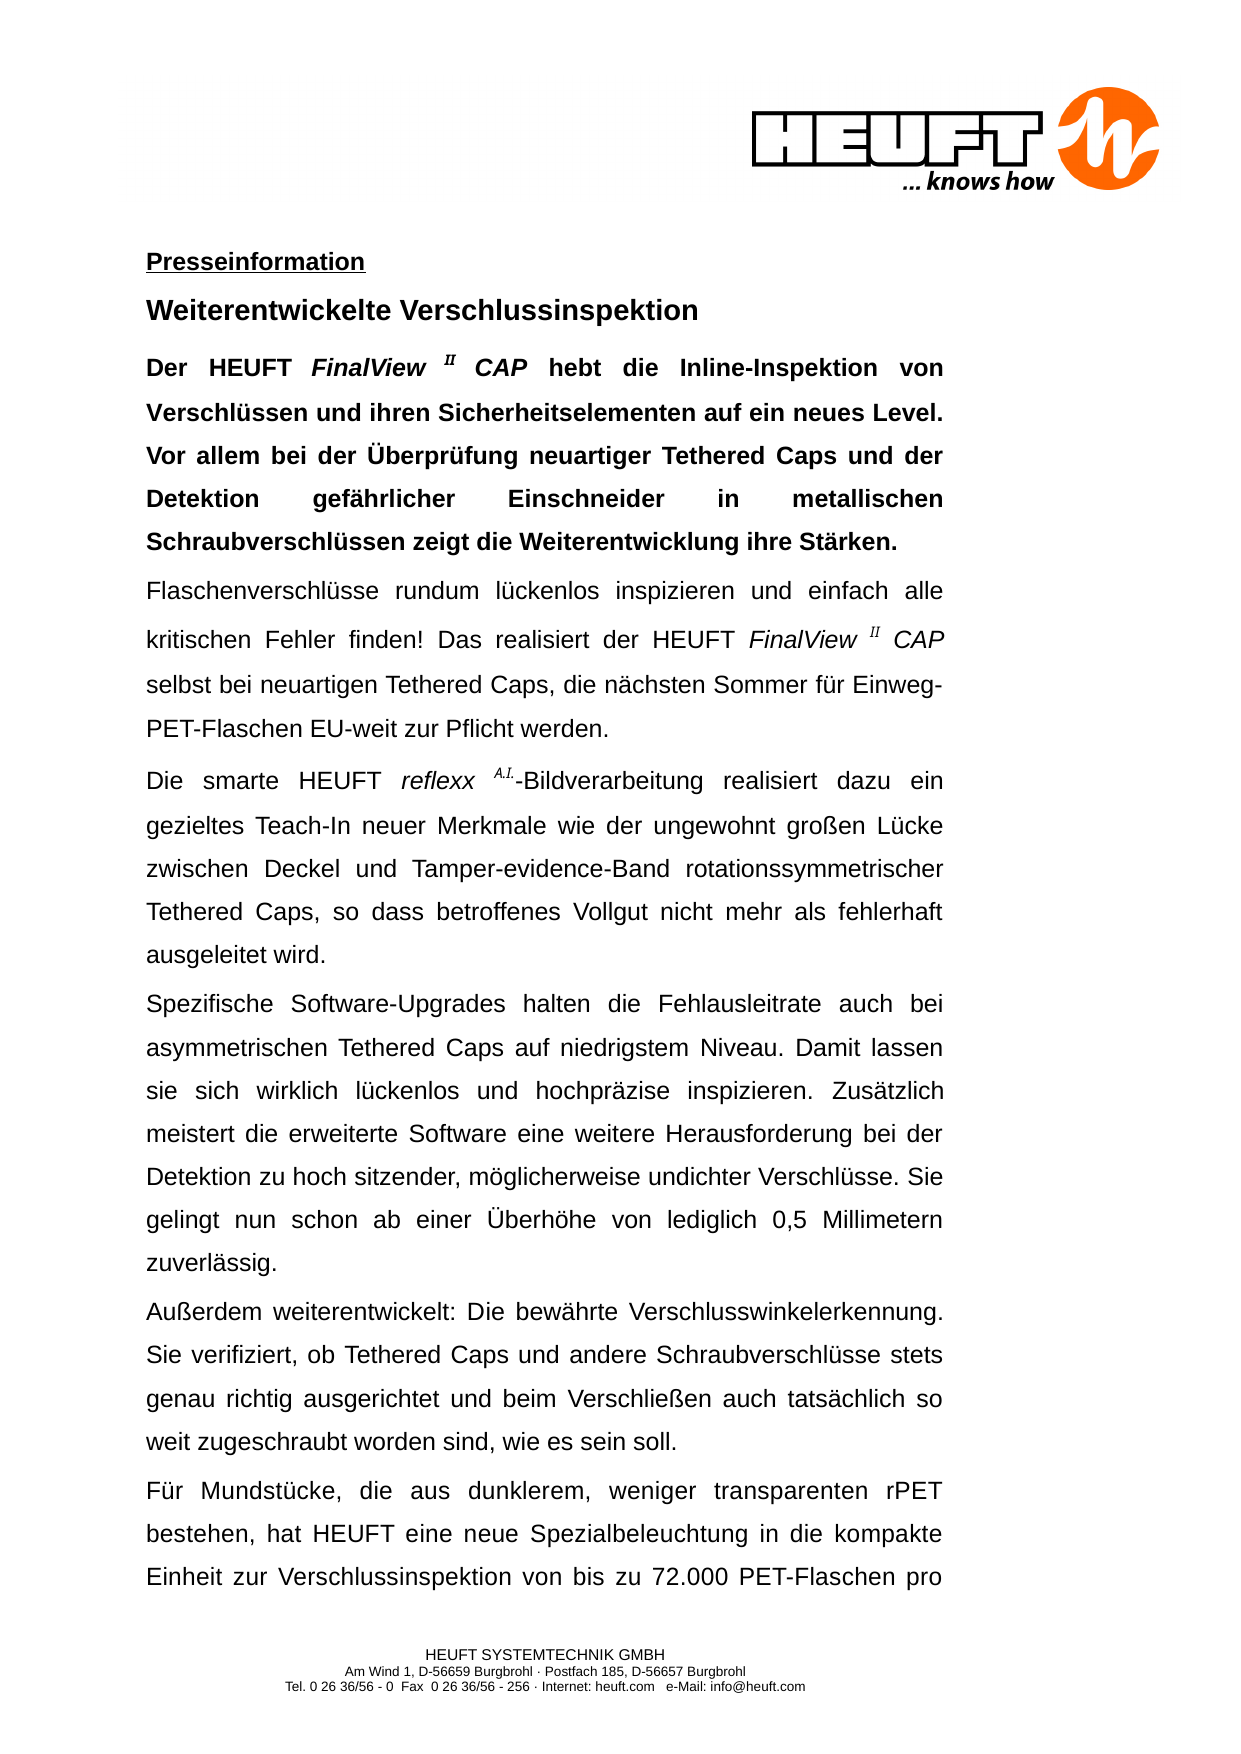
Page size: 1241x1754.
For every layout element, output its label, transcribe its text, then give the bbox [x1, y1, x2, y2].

text Presseinformation [146, 247, 944, 276]
text Flaschenverschlüsse rundum lückenlos inspizieren und einfach alle kritischen Fehler finden! Das realisiert der HEUFT FinalView II CAP selbst bei neuartigen Tethered Caps, die nächsten Sommer für Einweg-PET-Flaschen EU-weit zur Pflicht werden. [146, 576, 944, 742]
text Der HEUFT FinalView II CAP hebt die Inline-Inspektion von Verschlüssen und ihren Sicherheitselementen auf ein neues Level. Vor allem bei der Überprüfung neuartiger Tethered Caps und der Detektion gefährlicher Einschneider in metallischen Schraubverschlüssen zeigt die Weiterentwicklung ihre Stärken. [146, 349, 944, 556]
text Spezifische Software-Upgrades halten die Fehlausleitrate auch bei asymmetrischen Tethered Caps auf niedrigstem Niveau. Damit lassen sie sich wirklich lückenlos und hochpräzise inspizieren. Zusätzlich meistert die erweiterte Software eine weitere Herausforderung bei der Detektion zu hoch sitzender, möglicherweise undichter Verschlüsse. Sie gelingt nun schon ab einer Überhöhe von lediglich 0,5 Millimetern zuverlässig. [146, 989, 944, 1277]
text Weiterentwickelte Verschlussinspektion [146, 293, 944, 327]
text Die smarte HEUFT reflexx A.I.-Bildverarbeitung realisiert dazu ein gezieltes Teach-In neuer Merkmale wie der ungewohnt großen Lücke zwischen Deckel und Tamper-evidence-Band rotationssymmetrischer Tethered Caps, so dass betroffenes Vollgut nicht mehr als fehlerhaft ausgeleitet wird. [146, 763, 944, 969]
text Außerdem weiterentwickelt: Die bewährte Verschlusswinkelerkennung. Sie verifiziert, ob Tethered Caps und andere Schraubverschlüsse stets genau richtig ausgerichtet und beim Verschließen auch tatsächlich so weit zugeschraubt worden sind, wie es sein soll. [146, 1297, 944, 1455]
picture [118, 75, 1181, 202]
